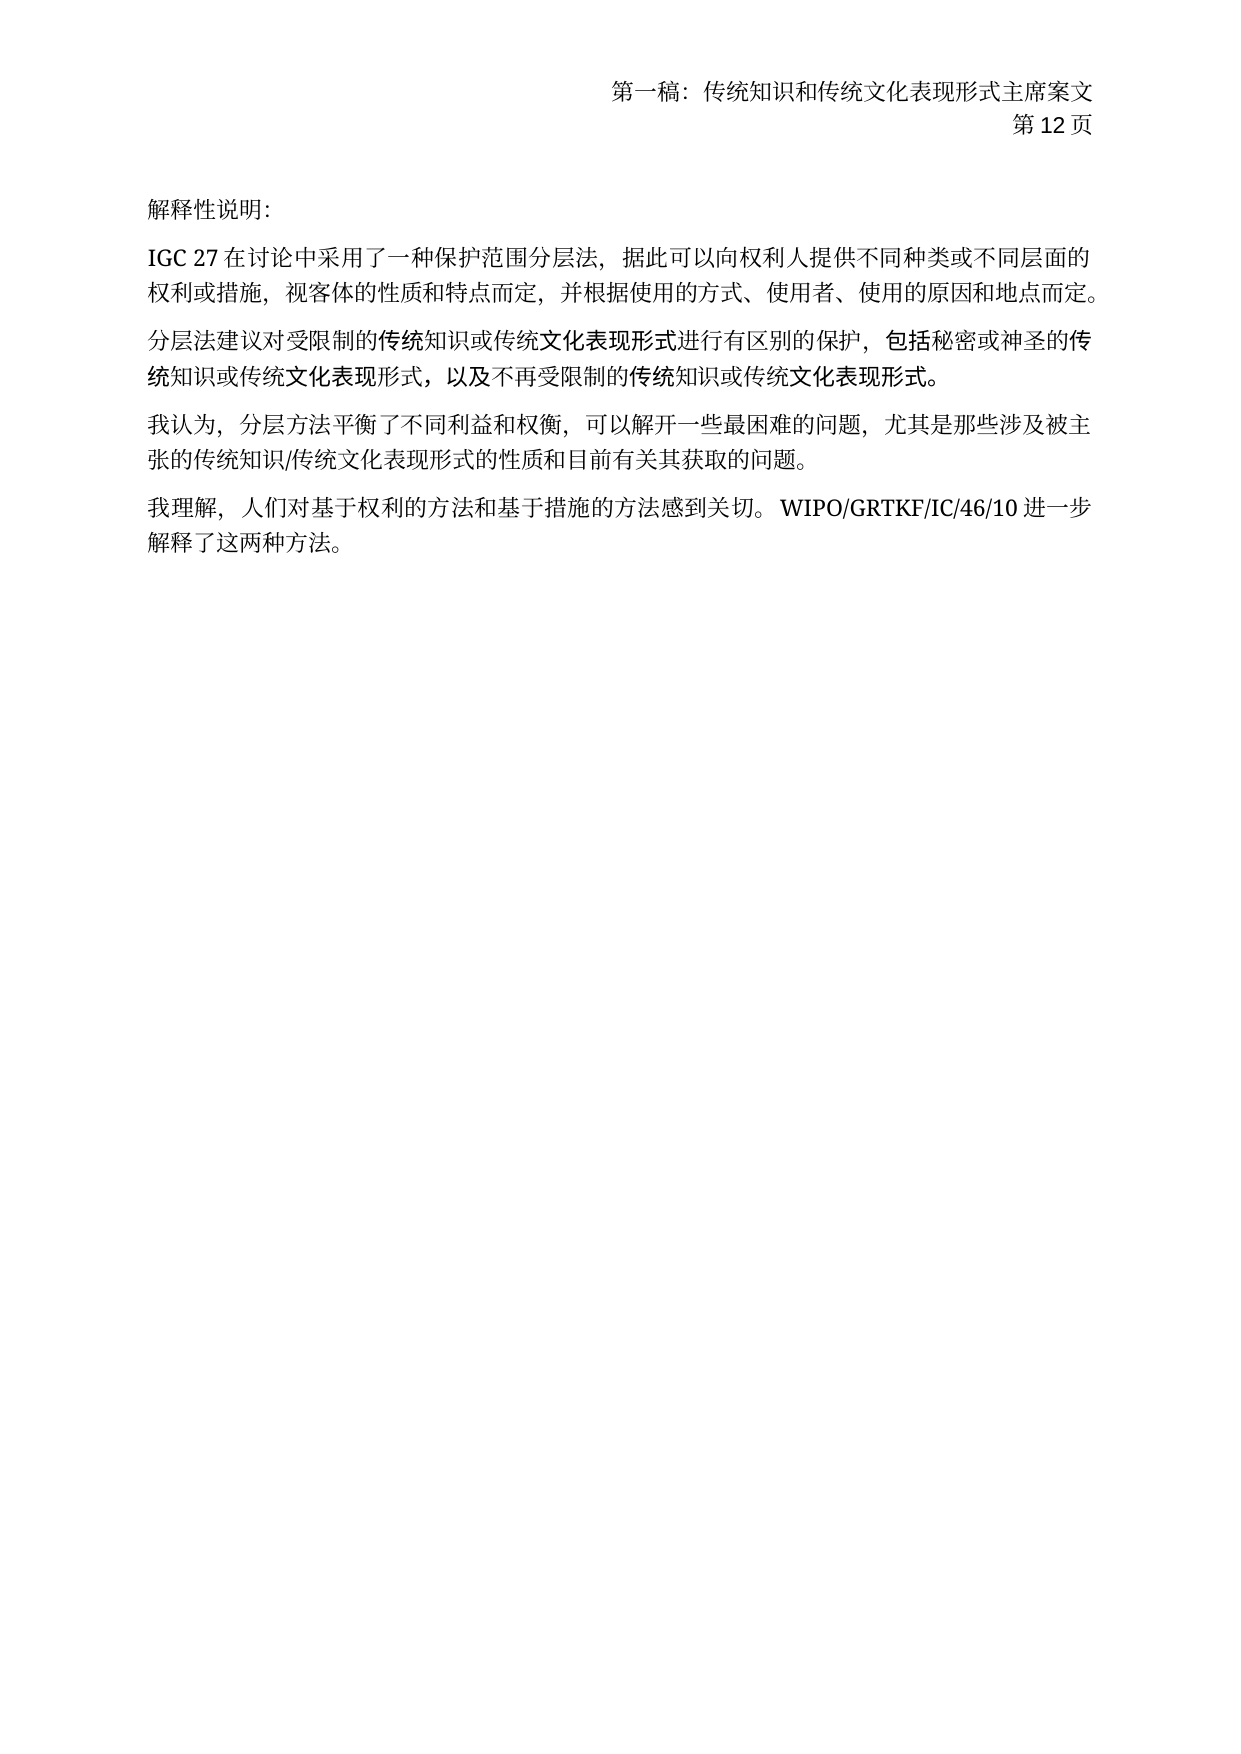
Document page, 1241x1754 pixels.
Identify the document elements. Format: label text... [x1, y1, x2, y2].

text 我认为，分层方法平衡了不同利益和权衡，可以解开一些最困难的问题，尤其是那些涉及被主张的传统知识/传统文化表现形式的性质和目前有关其获取的问题。 [148, 404, 1093, 475]
text 分层法建议对受限制的传统知识或传统文化表现形式进行有区别的保护，包括秘密或神圣的传统知识或传统文化表现形式，以及不再受限制的传统知识或传统文化表现形式。 [148, 321, 1093, 392]
text IGC 27在讨论中采用了一种保护范围分层法，据此可以向权利人提供不同种类或不同层面的权利或措施，视客体的性质和特点而定，并根据使用的方式、使用者、使用的原因和地点而定。 [148, 238, 1093, 308]
text 我理解，人们对基于权利的方法和基于措施的方法感到关切。WIPO/GRTKF/IC/46/10进一步解释了这两种方法。 [148, 488, 1093, 558]
text 解释性说明： [148, 190, 1093, 225]
